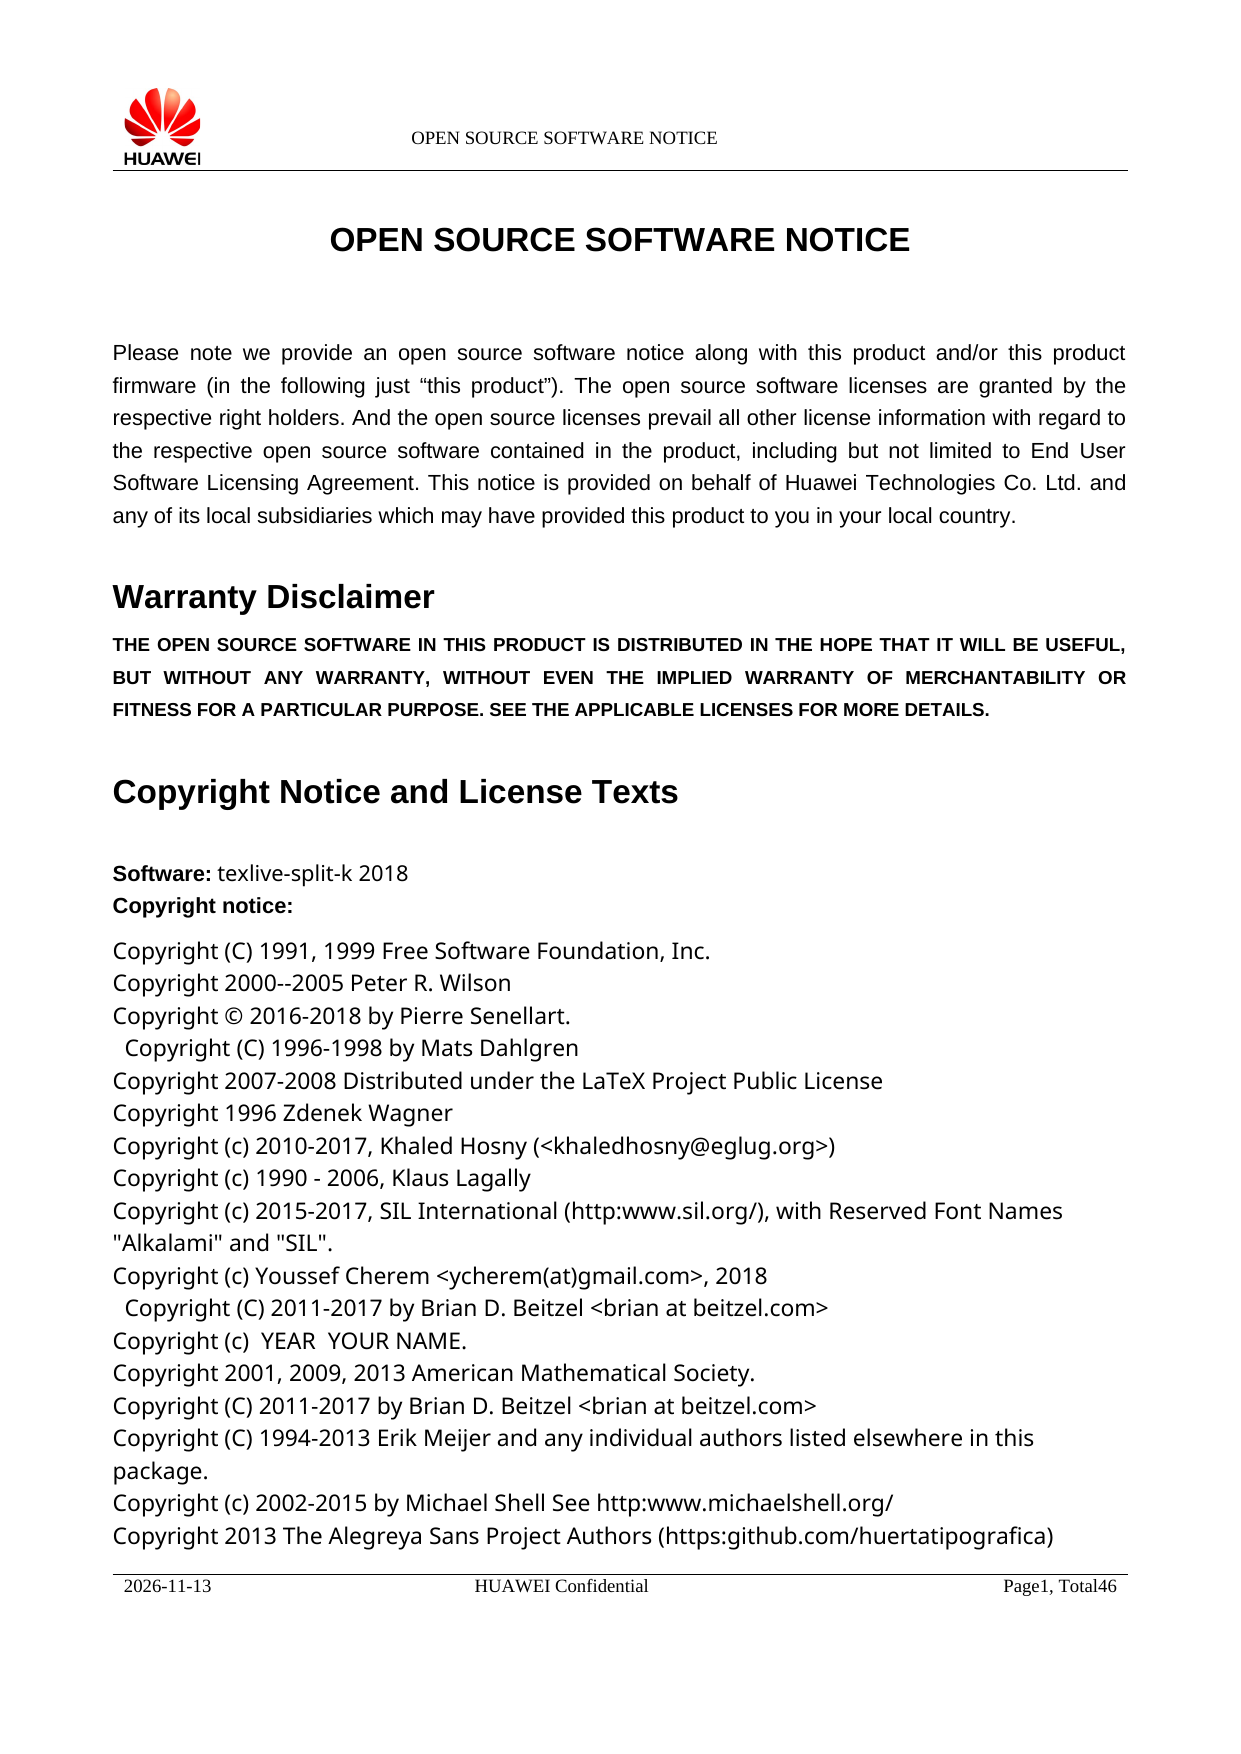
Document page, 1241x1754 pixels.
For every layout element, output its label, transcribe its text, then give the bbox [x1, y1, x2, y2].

text OPEN SOURCE SOFTWARE NOTICE [112, 206, 1128, 271]
text Copyright notice: [112, 889, 1128, 921]
text Copyright (c) 1990 - 2006, Klaus Lagally [112, 1161, 1128, 1194]
text Copyright 2013 The Alegreya Sans Project Authors (https:github.com/huertatipografica) [112, 1519, 1128, 1551]
text Copyright (C) 2011-2017 by Brian D. Beitzel <brian at beitzel.com> [112, 1389, 1128, 1421]
text Copyright (c) 2002-2015 by Michael Shell See http:www.michaelshell.org/ [112, 1486, 1128, 1519]
text Copyright (C) 1996-1998 by Mats Dahlgren [112, 1031, 1128, 1064]
text Copyright (c) 2015-2017, SIL International (http:www.sil.org/), with Reserved Font Names "Alkalami" and "SIL". [112, 1194, 1128, 1259]
text Copyright (C) 1994-2013 Erik Meijer and any individual authors listed elsewhere in this package. [112, 1421, 1128, 1486]
text Copyright (c) YEAR YOUR NAME. [112, 1324, 1128, 1356]
text Copyright (c) 2010-2017, Khaled Hosny (<khaledhosny@eglug.org>) [112, 1129, 1128, 1161]
text The open source software in this product is distributed in the hope that it will be useful, but WITHOUT ANY WARRANTY, without even the implied warranty of MERCHANTABILITY or FITNESS FOR A PARTICULAR PURPOSE. See the applicable licenses for more details. [112, 629, 1128, 726]
text Copyright 2007-2008 Distributed under the LaTeX Project Public License [112, 1064, 1128, 1096]
text Copyright 2001, 2009, 2013 American Mathematical Society. [112, 1356, 1128, 1389]
text Copyright 1996 Zdenek Wagner [112, 1096, 1128, 1129]
picture [124, 88, 201, 165]
text Warranty Disclaimer [112, 564, 1128, 629]
text Copyright 2000--2005 Peter R. Wilson [112, 966, 1128, 999]
text Copyright (C) 2011-2017 by Brian D. Beitzel <brian at beitzel.com> [112, 1291, 1128, 1324]
text Copyright © 2016-2018 by Pierre Senellart. [112, 999, 1128, 1031]
text Copyright Notice and License Texts [112, 759, 1128, 824]
text Please note we provide an open source software notice along with this product and/or this product firmware (in the following just “this product”). The open source software licenses are granted by the respective right holders. And the open source licenses prevail all other license information with regard to the respective open source software contained in the product, including but not limited to End User Software Licensing Agreement. This notice is provided on behalf of Huawei Technologies Co. Ltd. and any of its local subsidiaries which may have provided this product to you in your local country. [112, 336, 1128, 531]
title Software: texlive-split-k 2018 [112, 856, 1128, 889]
text Copyright (C) 1991, 1999 Free Software Foundation, Inc. [112, 934, 1128, 966]
text Copyright (c) Youssef Cherem <ycherem(at)gmail.com>, 2018 [112, 1259, 1128, 1291]
